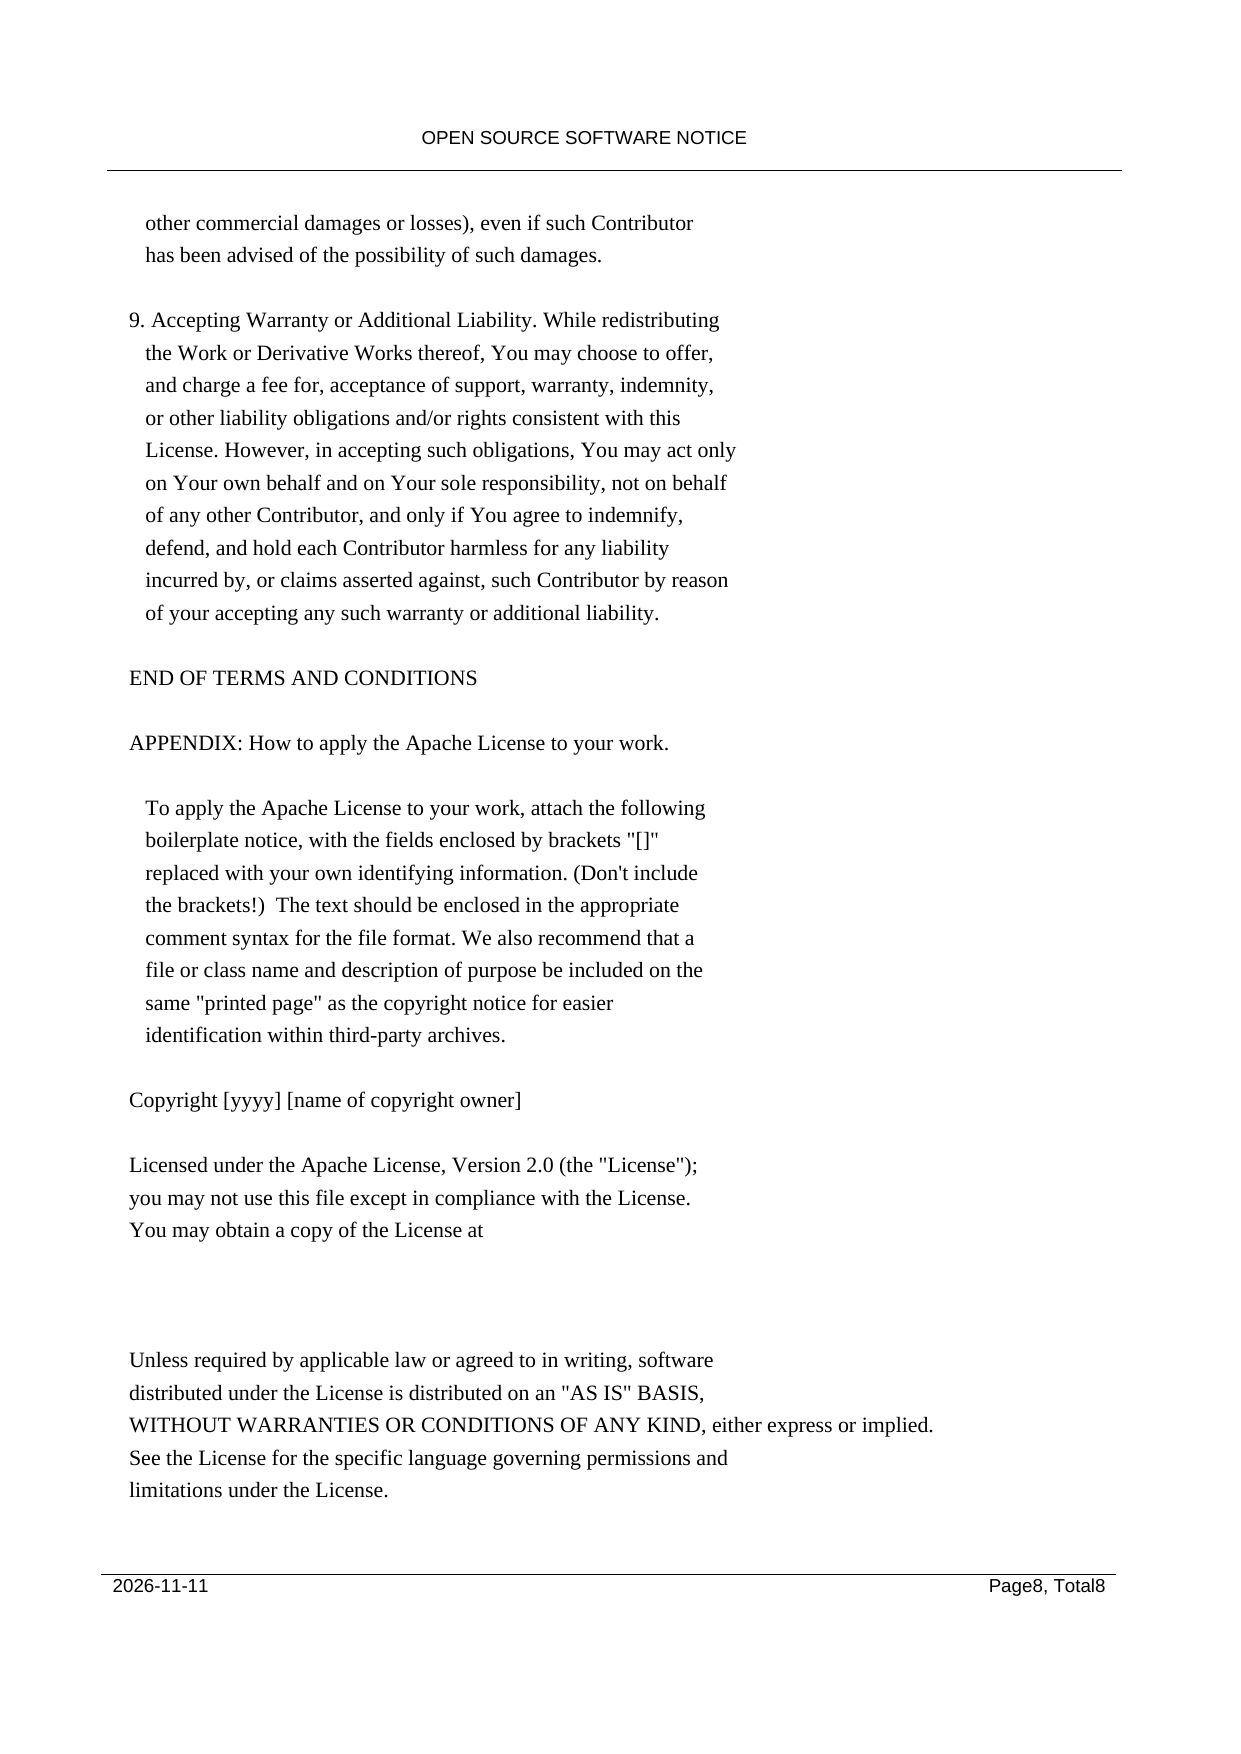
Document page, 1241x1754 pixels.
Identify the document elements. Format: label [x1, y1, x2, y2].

text [112, 206, 1128, 1506]
